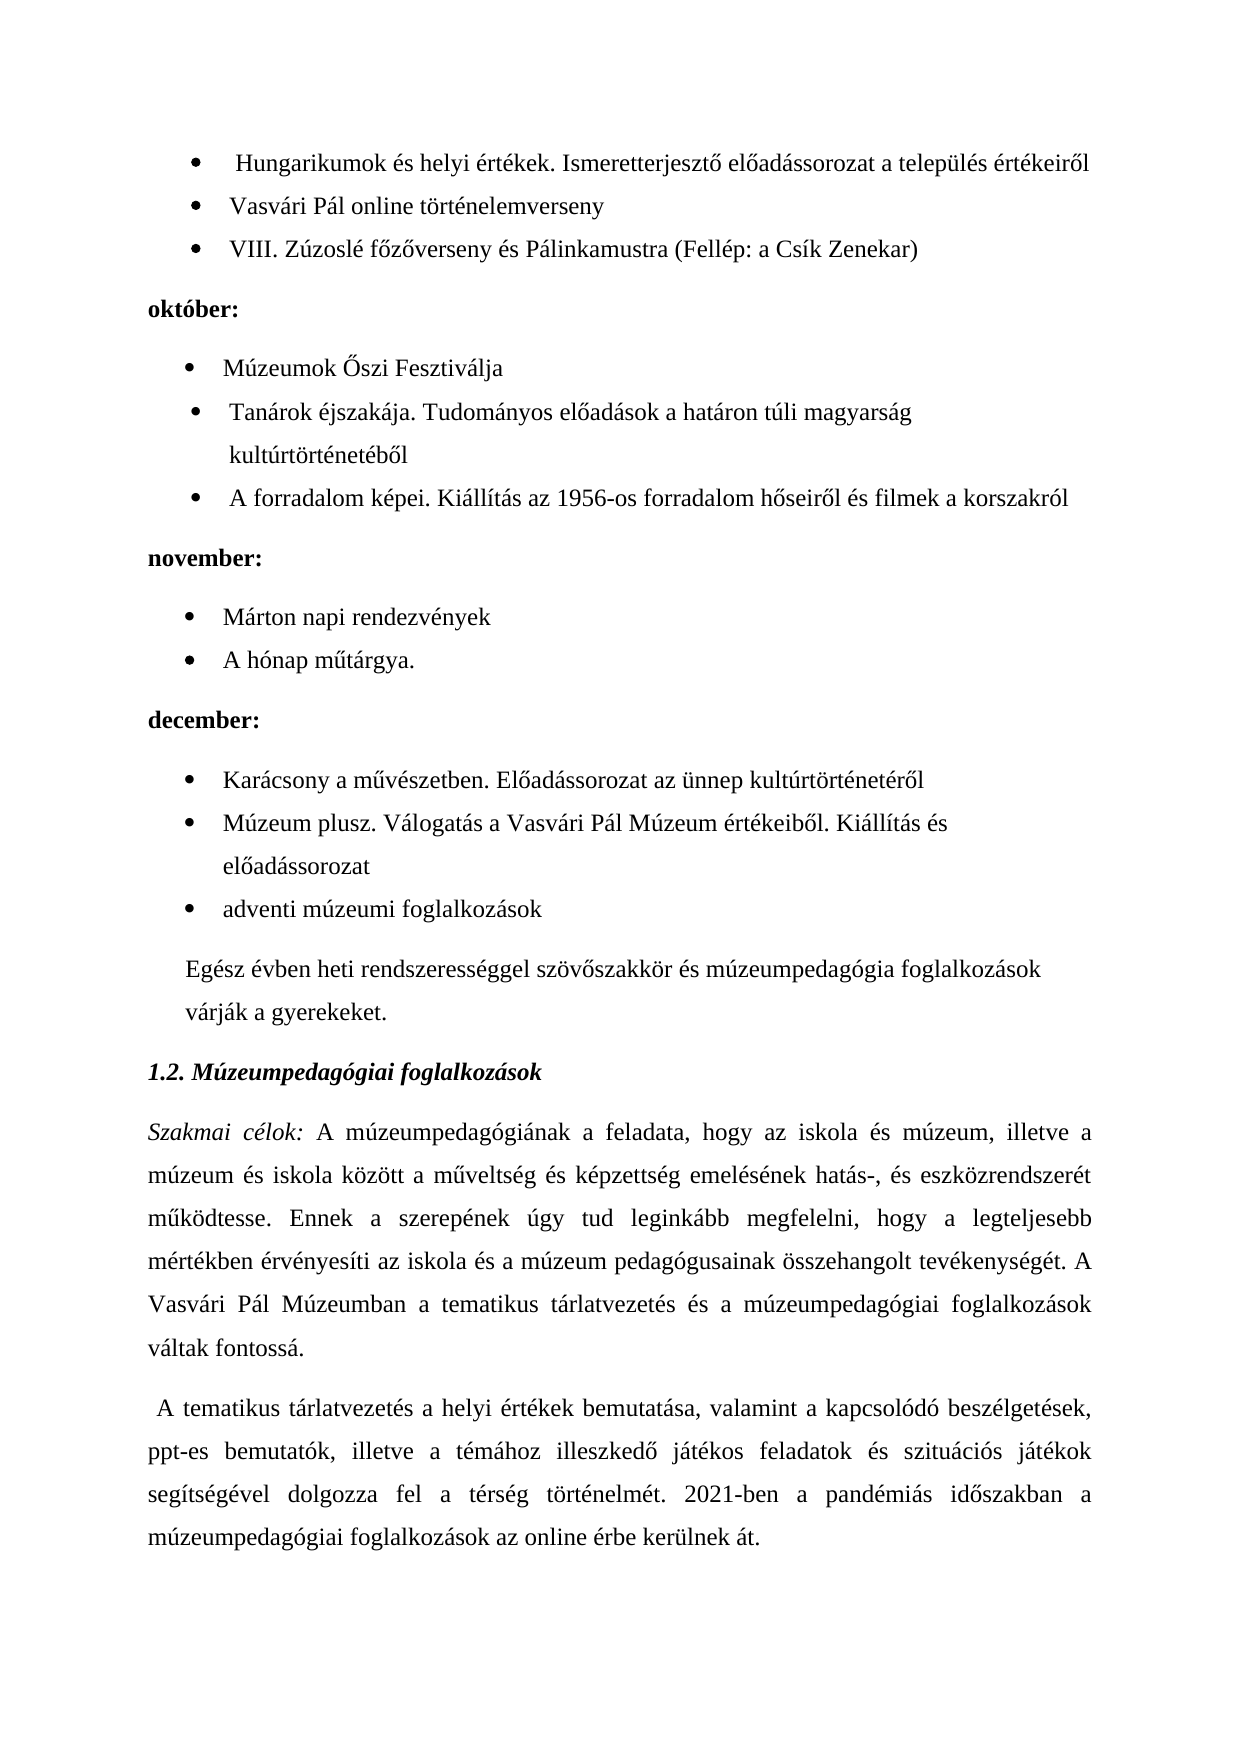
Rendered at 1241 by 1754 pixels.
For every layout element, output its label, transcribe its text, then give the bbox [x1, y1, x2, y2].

list VIII. Zúzoslé főzőverseny és Pálinkamustra (Fellép: a Csík Zenekar) [191, 234, 1093, 263]
text Szakmai célok: A múzeumpedagógiának a feladata, hogy az iskola és múzeum, illetve a múzeum és iskola között a műveltség és képzettség emelésének hatás-, és eszközrendszerét működtesse. Ennek a szerepének úgy tud leginkább megfelelni, hogy a legteljesebb mértékben érvényesíti az iskola és a múzeum pedagógusainak összehangolt tevékenységét. A Vasvári Pál Múzeumban a tematikus tárlatvezetés és a múzeumpedagógiai foglalkozások váltak fontossá. [148, 1117, 1093, 1362]
list Múzeumok Őszi Fesztiválja [185, 353, 1093, 382]
text december: [148, 705, 1093, 734]
text A tematikus tárlatvezetés a helyi értékek bemutatása, valamint a kapcsolódó beszélgetések, ppt-es bemutatók, illetve a témához illeszkedő játékos feladatok és szituációs játékok segítségével dolgozza fel a térség történelmét. 2021-ben a pandémiás időszakban a múzeumpedagógiai foglalkozások az online érbe kerülnek át. [148, 1393, 1093, 1551]
list A forradalom képei. Kiállítás az 1956-os forradalom hőseiről és filmek a korszakról [191, 483, 1093, 512]
list Vasvári Pál online történelemverseny [191, 191, 1093, 219]
list Karácsony a művészetben. Előadássorozat az ünnep kultúrtörténetéről [185, 765, 1093, 794]
text Egész évben heti rendszerességgel szövőszakkör és múzeumpedagógia foglalkozások várják a gyerekeket. [185, 954, 1093, 1026]
list Múzeum plusz. Válogatás a Vasvári Pál Múzeum értékeiből. Kiállítás és előadássorozat [185, 808, 1093, 880]
text november: [148, 543, 1093, 571]
list A hónap műtárgya. [185, 646, 1093, 674]
text október: [148, 294, 1093, 322]
list adventi múzeumi foglalkozások [185, 894, 1093, 923]
text 1.2. Múzeumpedagógiai foglalkozások [148, 1057, 1093, 1086]
list Márton napi rendezvények [185, 602, 1093, 631]
list Tanárok éjszakája. Tudományos előadások a határon túli magyarság kultúrtörténetéből [191, 397, 1093, 468]
list Hungarikumok és helyi értékek. Ismeretterjesztő előadássorozat a település értékeiről [191, 148, 1093, 176]
